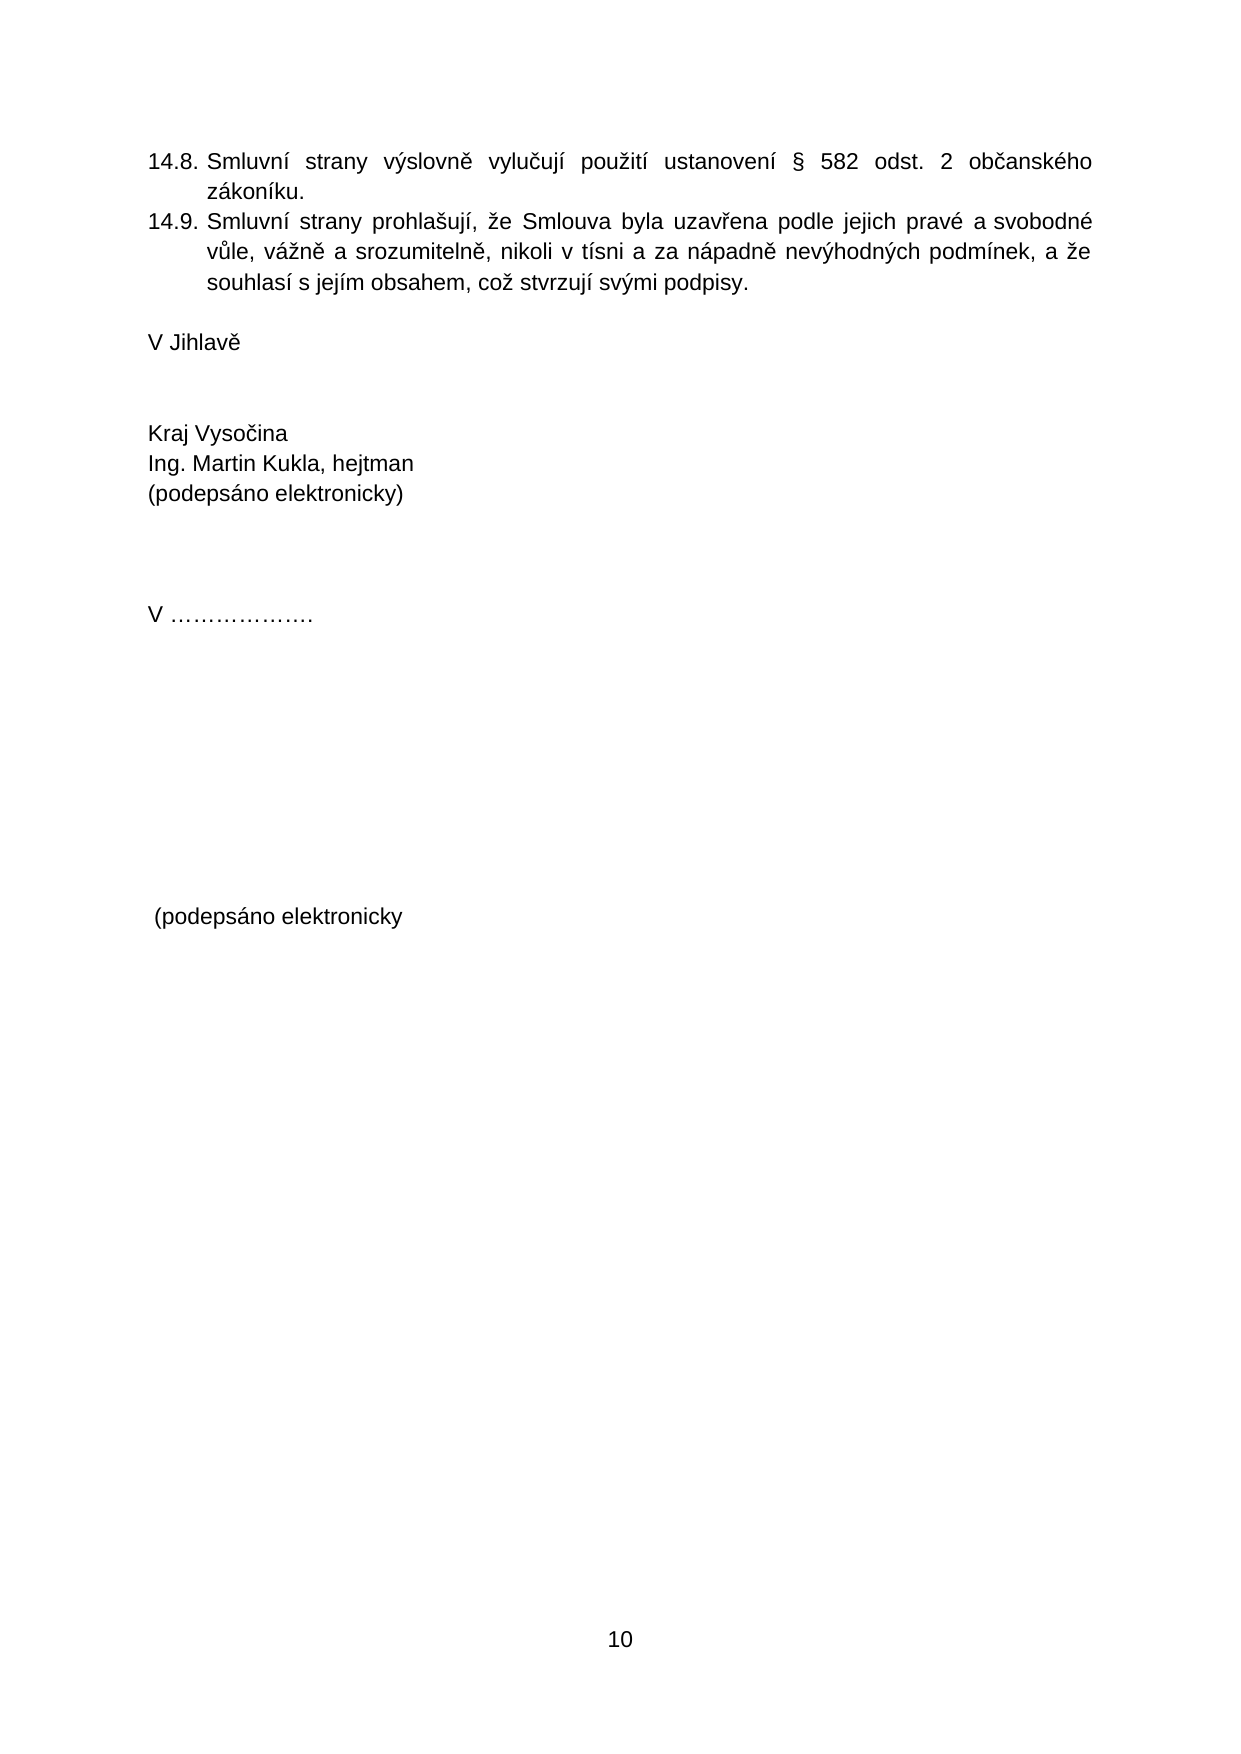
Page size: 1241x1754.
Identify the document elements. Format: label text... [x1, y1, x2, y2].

text V ………………. [148, 601, 1093, 627]
list Smluvní strany výslovně vylučují použití ustanovení § 582 odst. 2 občanského zákoníku. [148, 148, 1093, 204]
text (podepsáno elektronicky [148, 903, 1093, 929]
list Smluvní strany prohlašují, že Smlouva byla uzavřena podle jejich pravé a svobodné vůle, vážně a srozumitelně, nikoli v tísni a za nápadně nevýhodných podmínek, a že souhlasí s jejím obsahem, což stvrzují svými podpisy. [148, 208, 1093, 295]
text V Jihlavě [148, 329, 1093, 355]
text Ing. Martin Kukla, hejtman [148, 450, 1093, 476]
text Kraj Vysočina [148, 419, 1093, 446]
text (podepsáno elektronicky) [148, 480, 1093, 506]
